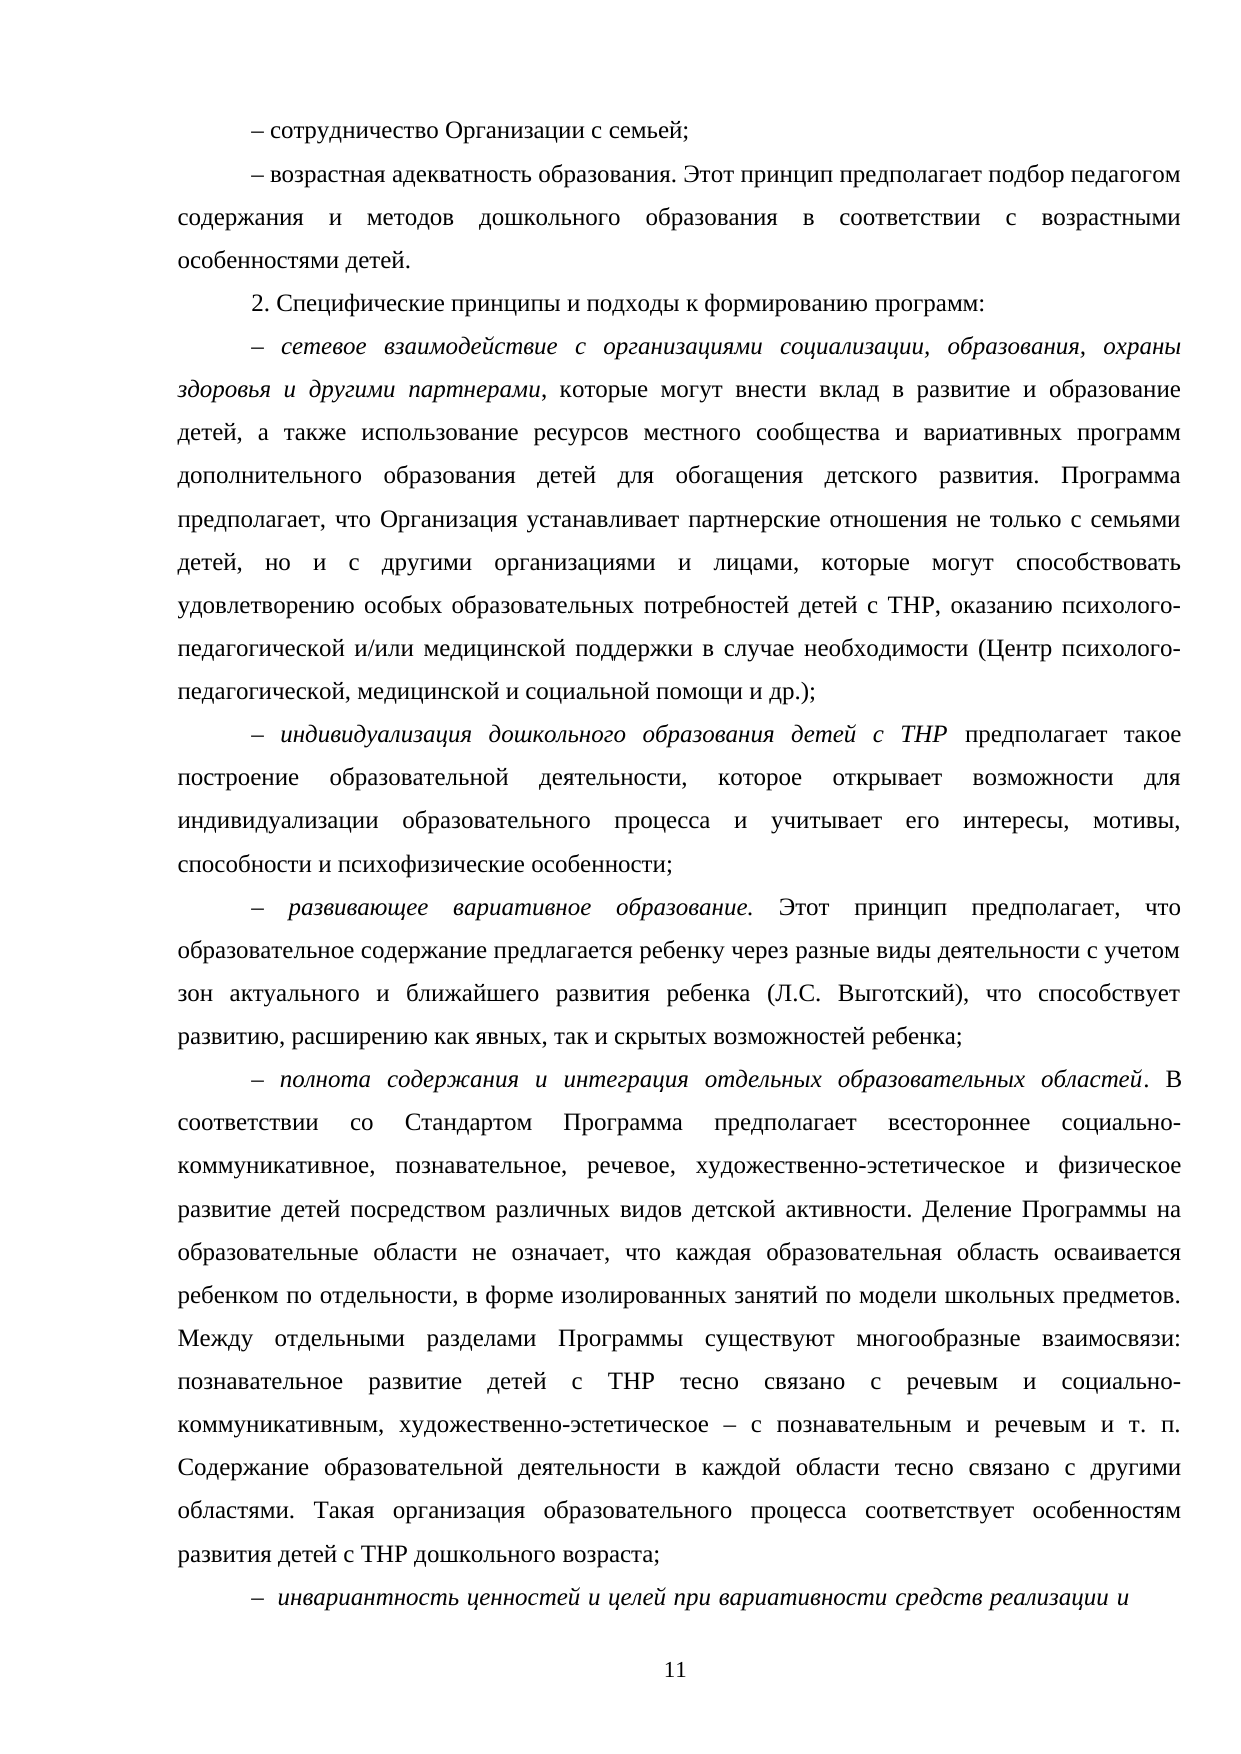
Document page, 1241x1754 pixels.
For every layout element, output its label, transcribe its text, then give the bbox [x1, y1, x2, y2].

list развивающее вариативное образование. Этот принцип предполагает, что образовательное содержание предлагается ребенку через разные виды деятельности с учетом зон актуального и ближайшего развития ребенка (Л.С. Выготский), что способствует развитию, расширению как явных, так и скрытых возможностей ребенка; [177, 892, 1181, 1050]
list сетевое взаимодействие с организациями социализации, образования, охраны здоровья и другими партнерами, которые могут внести вклад в развитие и образование детей, а также использование ресурсов местного сообщества и вариативных программ дополнительного образования детей для обогащения детского развития. Программа предполагает, что Организация устанавливает партнерские отношения не только с семьями детей, но и с другими организациями и лицами, которые могут способствовать удовлетворению особых образовательных потребностей детей с ТНР, оказанию психолого- педагогической и/или медицинской поддержки в случае необходимости (Центр психолого- педагогической, медицинской и социальной помощи и др.); [177, 331, 1182, 705]
list сотрудничество Организации с семьей; [177, 115, 1194, 144]
list Специфические принципы и подходы к формированию программ: [251, 288, 1194, 317]
list возрастная адекватность образования. Этот принцип предполагает подбор педагогом содержания и методов дошкольного образования в соответствии с возрастными особенностями детей. [177, 159, 1181, 274]
list полнота содержания и интеграция отдельных образовательных областей. В соответствии со Стандартом Программа предполагает всестороннее социально- коммуникативное, познавательное, речевое, художественно-эстетическое и физическое развитие детей посредством различных видов детской активности. Деление Программы на образовательные области не означает, что каждая образовательная область осваивается ребенком по отдельности, в форме изолированных занятий по модели школьных предметов. Между отдельными разделами Программы существуют многообразные взаимосвязи: познавательное развитие детей с ТНР тесно связано с речевым и социально- коммуникативным, художественно-эстетическое – с познавательным и речевым и т. п. Содержание образовательной деятельности в каждой области тесно связано с другими областями. Такая организация образовательного процесса соответствует особенностям развития детей с ТНР дошкольного возраста; [177, 1064, 1182, 1567]
list инвариантность ценностей и целей при вариативности средств реализации и [251, 1582, 1194, 1611]
list индивидуализация дошкольного образования детей с ТНР предполагает такое построение образовательной деятельности, которое открывает возможности для индивидуализации образовательного процесса и учитывает его интересы, мотивы, способности и психофизические особенности; [177, 719, 1181, 877]
